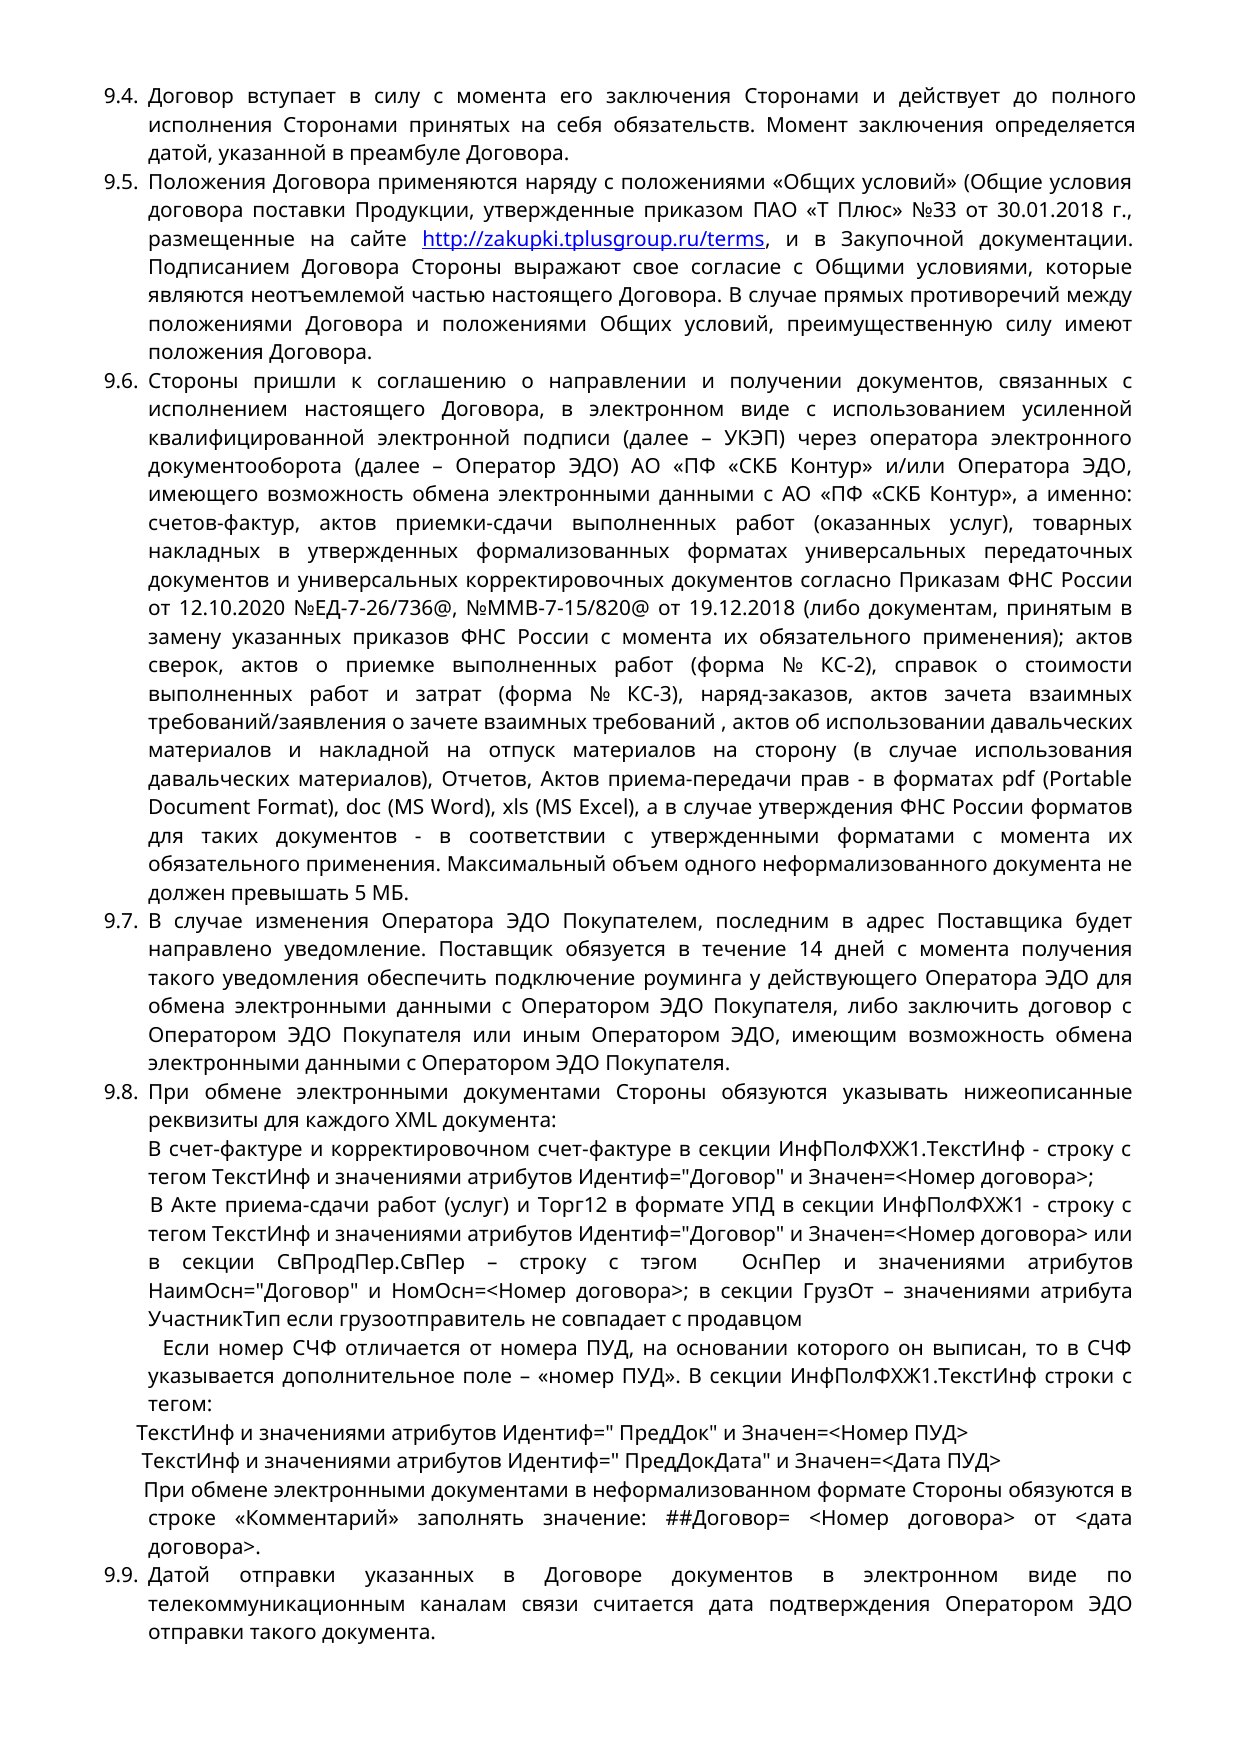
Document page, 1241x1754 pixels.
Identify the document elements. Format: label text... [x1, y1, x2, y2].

list Стороны пришли к соглашению о направлении и получении документов, связанных с исполнением настоящего Договора, в электронном виде с использованием усиленной квалифицированной электронной подписи (далее – УКЭП) через оператора электронного документооборота (далее – Оператор ЭДО) АО «ПФ «СКБ Контур» и/или Оператора ЭДО, имеющего возможность обмена электронными данными с АО «ПФ «СКБ Контур», а именно: счетов-фактур, актов приемки-сдачи выполненных работ (оказанных услуг), товарных накладных в утвержденных формализованных форматах универсальных передаточных документов и универсальных корректировочных документов согласно Приказам ФНС России от 12.10.2020 №ЕД-7-26/736@, №ММВ-7-15/820@ от 19.12.2018 (либо документам, принятым в замену указанных приказов ФНС России с момента их обязательного применения); актов сверок, актов о приемке выполненных работ (форма № КС-2), справок о стоимости выполненных работ и затрат (форма № КС-3), наряд-заказов, актов зачета взаимных требований/заявления о зачете взаимных требований , актов об использовании давальческих материалов и накладной на отпуск материалов на сторону (в случае использования давальческих материалов), Отчетов, Актов приема-передачи прав - в форматах pdf (Portable Document Format), doc (MS Word), xls (MS Excel), а в случае утверждения ФНС России форматов для таких документов - в соответствии с утвержденными форматами с момента их обязательного применения. Максимальный объем одного неформализованного документа не должен превышать 5 МБ. [103, 366, 1133, 906]
text ТекстИнф и значениями атрибутов Идентиф=" ПредДокДата" и Значен=<Дата ПУД> [103, 1446, 1133, 1475]
list Датой отправки указанных в Договоре документов в электронном виде по телекоммуникационным каналам связи считается дата подтверждения Оператором ЭДО отправки такого документа. [103, 1560, 1133, 1646]
list В случае изменения Оператора ЭДО Покупателем, последним в адрес Поставщика будет направлено уведомление. Поставщик обязуется в течение 14 дней с момента получения такого уведомления обеспечить подключение роуминга у действующего Оператора ЭДО для обмена электронными данными с Оператором ЭДО Покупателя, либо заключить договор с Оператором ЭДО Покупателя или иным Оператором ЭДО, имеющим возможность обмена электронными данными с Оператором ЭДО Покупателя. [103, 906, 1133, 1077]
text Если номер СЧФ отличается от номера ПУД, на основании которого он выписан, то в СЧФ указывается дополнительное поле – «номер ПУД». В секции ИнфПолФХЖ1.ТекстИнф строки с тегом: [103, 1333, 1133, 1418]
text В счет-фактуре и корректировочном счет-фактуре в секции ИнфПолФХЖ1.ТекстИнф - строку с тегом ТекстИнф и значениями атрибутов Идентиф="Договор" и Значен=<Номер договора>; [103, 1134, 1133, 1191]
text ТекстИнф и значениями атрибутов Идентиф=" ПредДок" и Значен=<Номер ПУД> [103, 1418, 1133, 1446]
list При обмене электронными документами Стороны обязуются указывать нижеописанные реквизиты для каждого XML документа: [103, 1077, 1133, 1134]
list Договор вступает в силу с момента его заключения Сторонами и действует до полного исполнения Сторонами принятых на себя обязательств. Момент заключения определяется датой, указанной в преамбуле Договора. [103, 81, 1137, 167]
text В Акте приема-сдачи работ (услуг) и Торг12 в формате УПД в секции ИнфПолФХЖ1 - строку с тегом ТекстИнф и значениями атрибутов Идентиф="Договор" и Значен=<Номер договора> или в секции СвПродПер.СвПер – строку с тэгом ОснПер и значениями атрибутов НаимОсн="Договор" и НомОсн=<Номер договора>; в секции ГрузОт – значениями атрибута УчастникТип если грузоотправитель не совпадает с продавцом [103, 1191, 1133, 1333]
list Положения Договора применяются наряду с положениями «Общих условий» (Общие условия договора поставки Продукции, утвержденные приказом ПАО «Т Плюс» №33 от 30.01.2018 г., размещенные на сайте http://zakupki.tplusgroup.ru/terms, и в Закупочной документации. Подписанием Договора Стороны выражают свое согласие с Общими условиями, которые являются неотъемлемой частью настоящего Договора. В случае прямых противоречий между положениями Договора и положениями Общих условий, преимущественную силу имеют положения Договора. [103, 167, 1133, 366]
text При обмене электронными документами в неформализованном формате Стороны обязуются в строке «Комментарий» заполнять значение: ##Договор= <Номер договора> от <дата договора>. [103, 1475, 1133, 1560]
